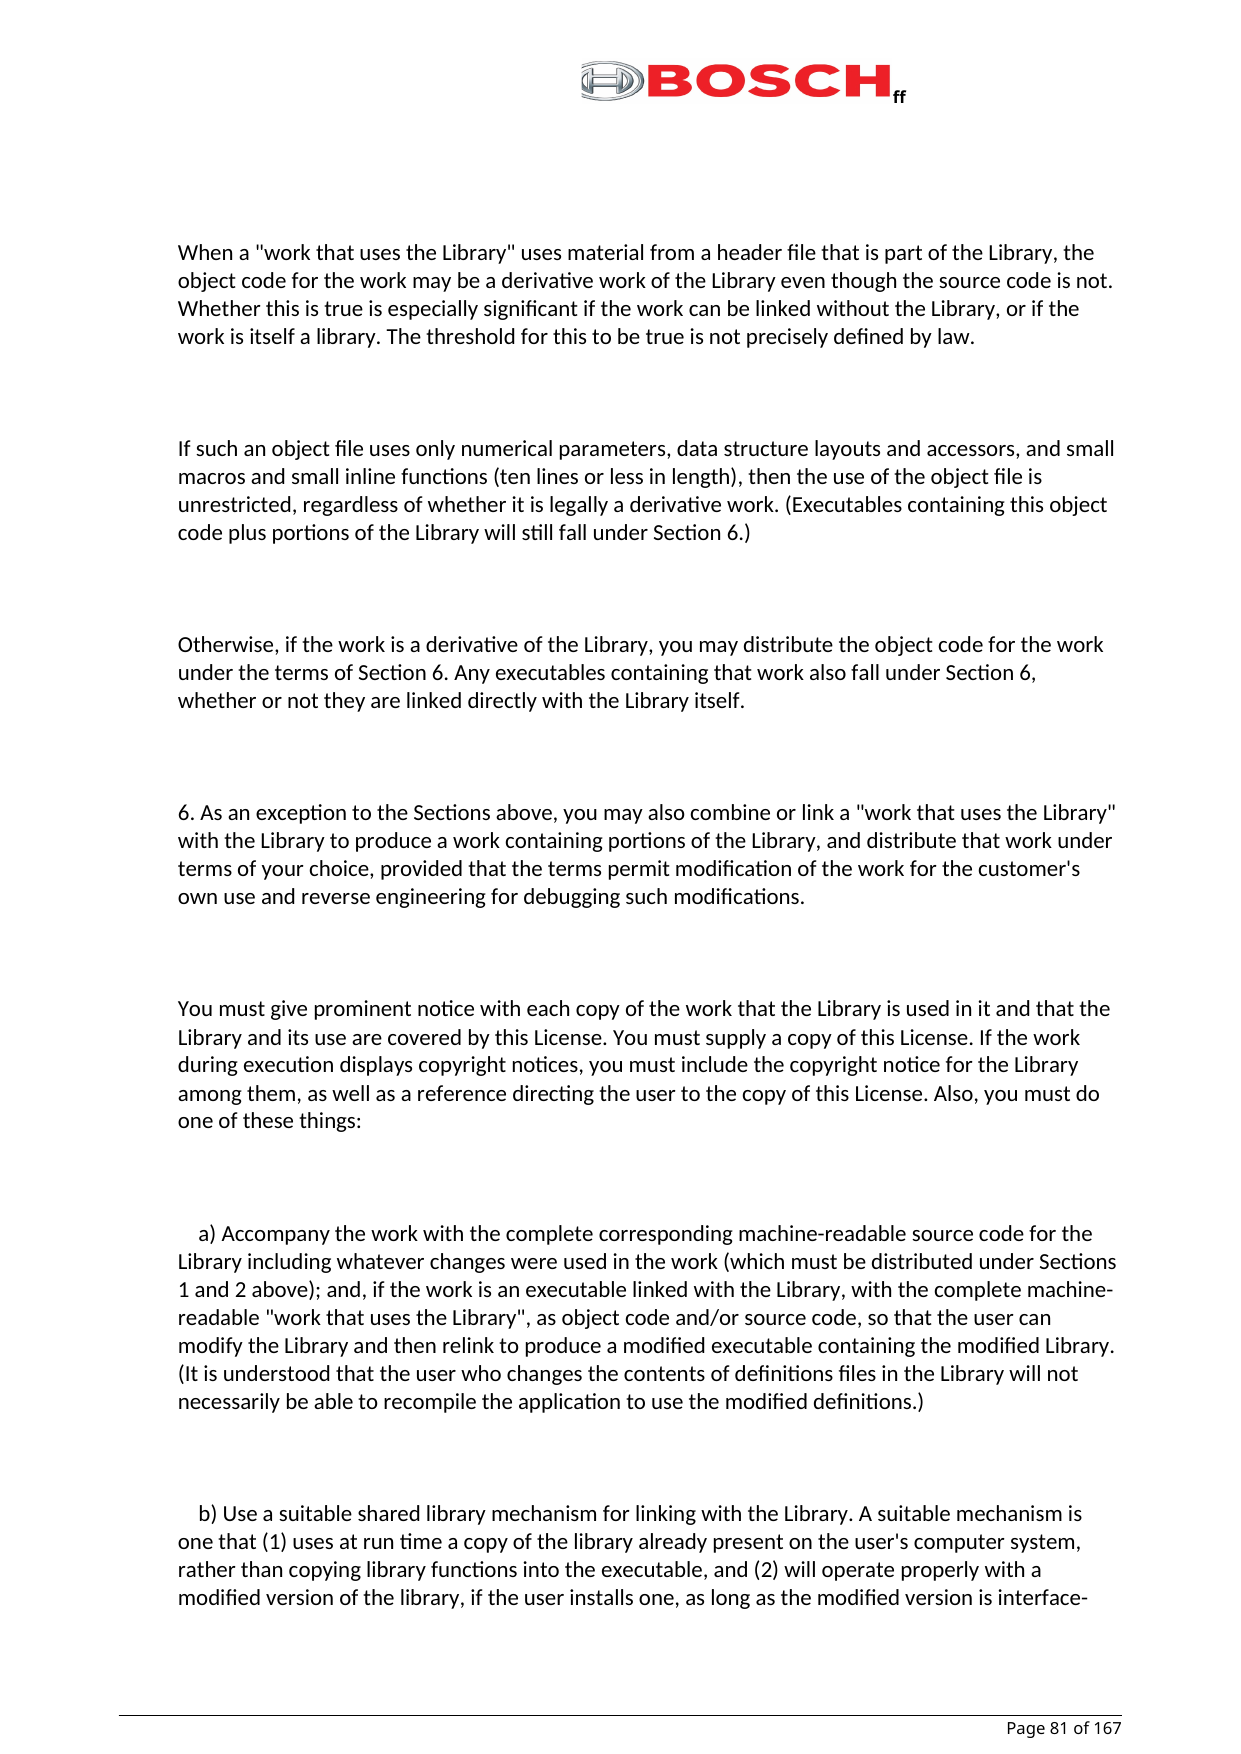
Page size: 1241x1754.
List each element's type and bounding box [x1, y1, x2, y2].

text [178, 210, 1122, 1611]
picture [581, 58, 893, 104]
